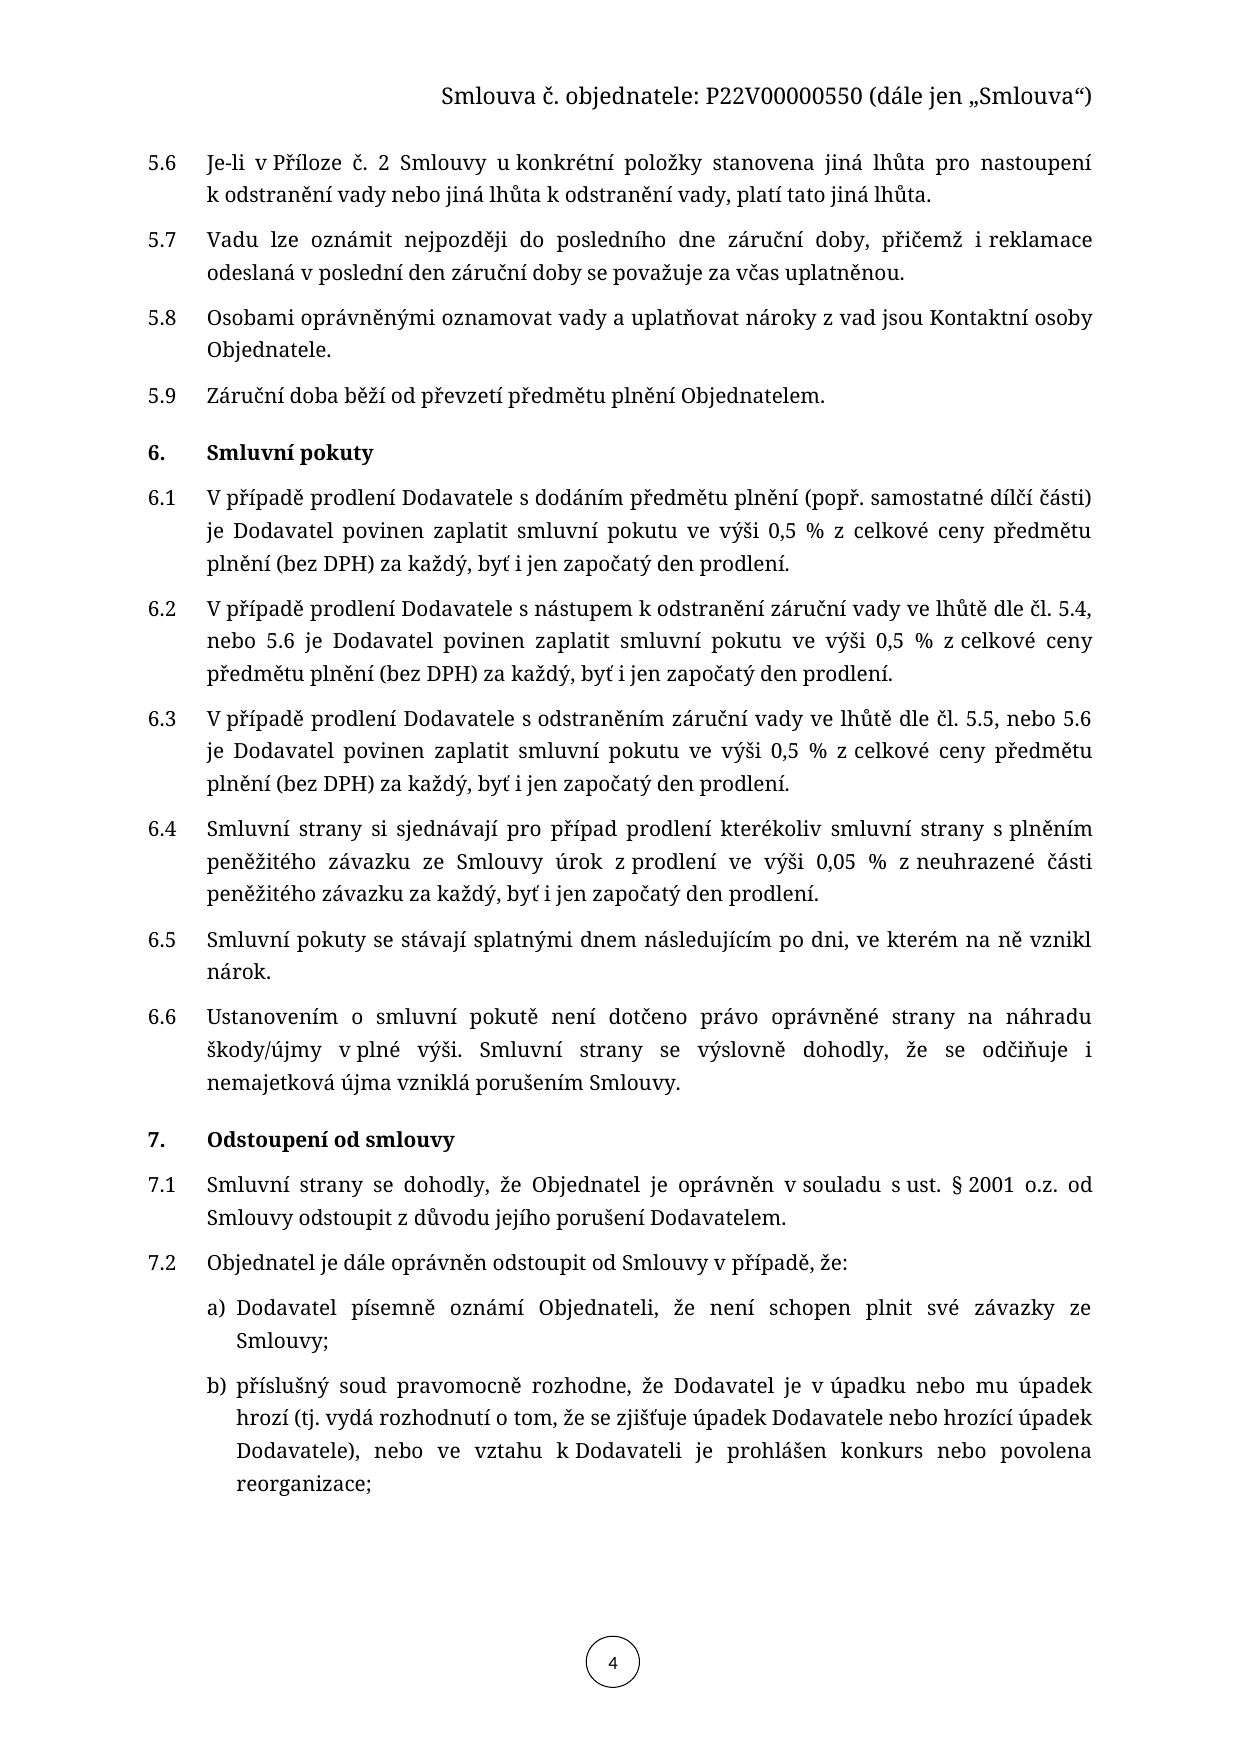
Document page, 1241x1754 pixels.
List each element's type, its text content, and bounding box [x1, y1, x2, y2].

list V případě prodlení Dodavatele s odstraněním záruční vady ve lhůtě dle čl. 5.5, nebo 5.6 je Dodavatel povinen zaplatit smluvní pokutu ve výši 0,5 % z celkové ceny předmětu plnění (bez DPH) za každý, byť i jen započatý den prodlení. [148, 704, 1093, 798]
list Osobami oprávněnými oznamovat vady a uplatňovat nároky z vad jsou Kontaktní osoby Objednatele. [148, 303, 1093, 364]
list Je-li v Příloze č. 2 Smlouvy u konkrétní položky stanovena jiná lhůta pro nastoupení k odstranění vady nebo jiná lhůta k odstranění vady, platí tato jiná lhůta. [148, 148, 1093, 209]
list V případě prodlení Dodavatele s dodáním předmětu plnění (popř. samostatné dílčí části) je Dodavatel povinen zaplatit smluvní pokutu ve výši 0,5 % z celkové ceny předmětu plnění (bez DPH) za každý, byť i jen započatý den prodlení. [148, 483, 1093, 577]
list Smluvní strany si sjednávají pro případ prodlení kterékoliv smluvní strany s plněním peněžitého závazku ze Smlouvy úrok z prodlení ve výši 0,05 % z neuhrazené části peněžitého závazku za každý, byť i jen započatý den prodlení. [148, 814, 1093, 908]
list Odstoupení od smlouvy [148, 1125, 1093, 1154]
list Smluvní pokuty se stávají splatnými dnem následujícím po dni, ve kterém na ně vznikl nárok. [148, 925, 1093, 986]
list Ustanovením o smluvní pokutě není dotčeno právo oprávněné strany na náhradu škody/újmy v plné výši. Smluvní strany se výslovně dohodly, že se odčiňuje i nemajetková újma vzniklá porušením Smlouvy. [148, 1002, 1093, 1096]
list Záruční doba běží od převzetí předmětu plnění Objednatelem. [148, 381, 1093, 409]
list Dodavatel písemně oznámí Objednateli, že není schopen plnit své závazky ze Smlouvy; [207, 1293, 1093, 1354]
list Smluvní strany se dohodly, že Objednatel je oprávněn v souladu s ust. § 2001 o.z. od Smlouvy odstoupit z důvodu jejího porušení Dodavatelem. [148, 1170, 1093, 1231]
list V případě prodlení Dodavatele s nástupem k odstranění záruční vady ve lhůtě dle čl. 5.4, nebo 5.6 je Dodavatel povinen zaplatit smluvní pokutu ve výši 0,5 % z celkové ceny předmětu plnění (bez DPH) za každý, byť i jen započatý den prodlení. [148, 594, 1093, 687]
list Vadu lze oznámit nejpozději do posledního dne záruční doby, přičemž i reklamace odeslaná v poslední den záruční doby se považuje za včas uplatněnou. [148, 225, 1093, 286]
list příslušný soud pravomocně rozhodne, že Dodavatel je v úpadku nebo mu úpadek hrozí (tj. vydá rozhodnutí o tom, že se zjišťuje úpadek Dodavatele nebo hrozící úpadek Dodavatele), nebo ve vztahu k Dodavateli je prohlášen konkurs nebo povolena reorganizace; [207, 1371, 1093, 1497]
list Smluvní pokuty [148, 438, 1093, 467]
list Objednatel je dále oprávněn odstoupit od Smlouvy v případě, že: [148, 1248, 1093, 1276]
